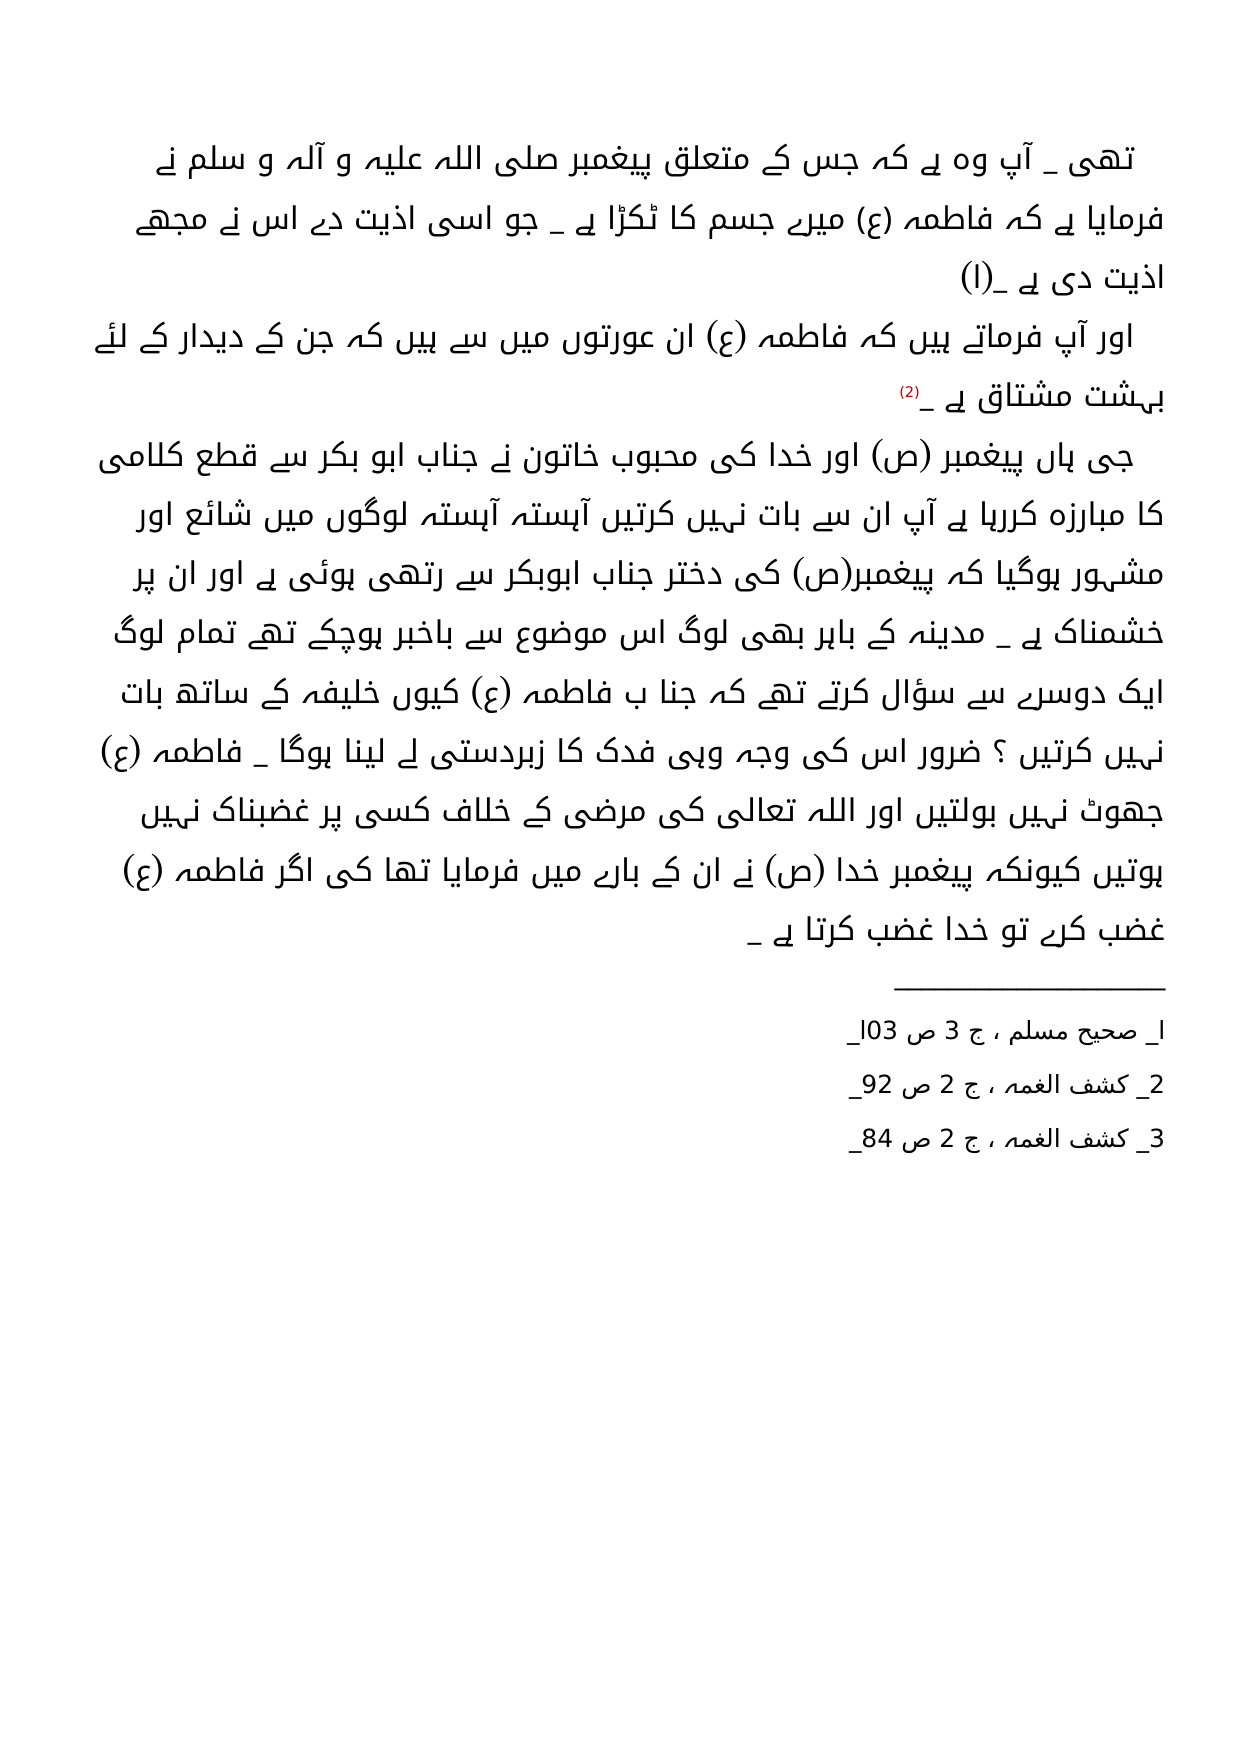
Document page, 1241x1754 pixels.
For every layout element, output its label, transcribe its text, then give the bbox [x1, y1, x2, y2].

text ا_ صحیح مسلم ، ج 3 ص 03ا_ [75, 1016, 1165, 1045]
text اور آپ فرماتے ہیں کہ فاطمہ (ع) ان عورتوں میں سے ہیں کہ جن کے دیدار کے لئے بہشت مشتاق ہے _(2) [75, 307, 1165, 426]
text 3_ کشف الغمہ ، ج 2 ص 84_ [75, 1124, 1165, 1153]
text 2_ کشف الغمہ ، ج 2 ص 92_ [75, 1070, 1165, 1099]
text تھی _ آپ وہ ہے کہ جس کے متعلق پیغمبر صلی اللہ علیہ و آلہ و سلم نے فرمایا ہے کہ فاطمہ (ع) میرے جسم کا ٹکڑا ہے _ جو اسی اذیت دے اس نے مجھے اذیت دی ہے _(ا) [75, 130, 1165, 307]
text ____________________ [75, 959, 1165, 991]
text جی ہاں پیغمبر (ص) اور خدا کی محبوب خاتون نے جناب ابو بکر سے قطع کلامی کا مبارزہ کررہا ہے آپ ان سے بات نہیں کرتیں آہستہ آہستہ لوگوں میں شائع اور مشہور ہوگیا کہ پیغمبر(ص) کی دختر جناب ابوبکر سے رتھی ہوئی ہے اور ان پر خشمناک ہے _ مدینہ کے باہر بھی لوگ اس موضوع سے باخبر ہوچکے تھے تمام لوگ ایک دوسرے سے سؤال کرتے تھے کہ جنا ب فاطمہ (ع) کیوں خلیفہ کے ساتھ بات نہیں کرتیں ؟ ضرور اس کی وجہ وہی فدک کا زبردستی لے لینا ہوگا _ فاطمہ (ع) جھوٹ نہیں بولتیں اور اللہ تعالی کی مرضی کے خلاف کسی پر غضبناک نہیں ہوتیں کیونکہ پیغمبر خدا (ص) نے ان کے بارے میں فرمایا تھا کی اگر فاطمہ (ع) غضب کرے تو خدا غضب کرتا ہے _ [75, 426, 1165, 959]
